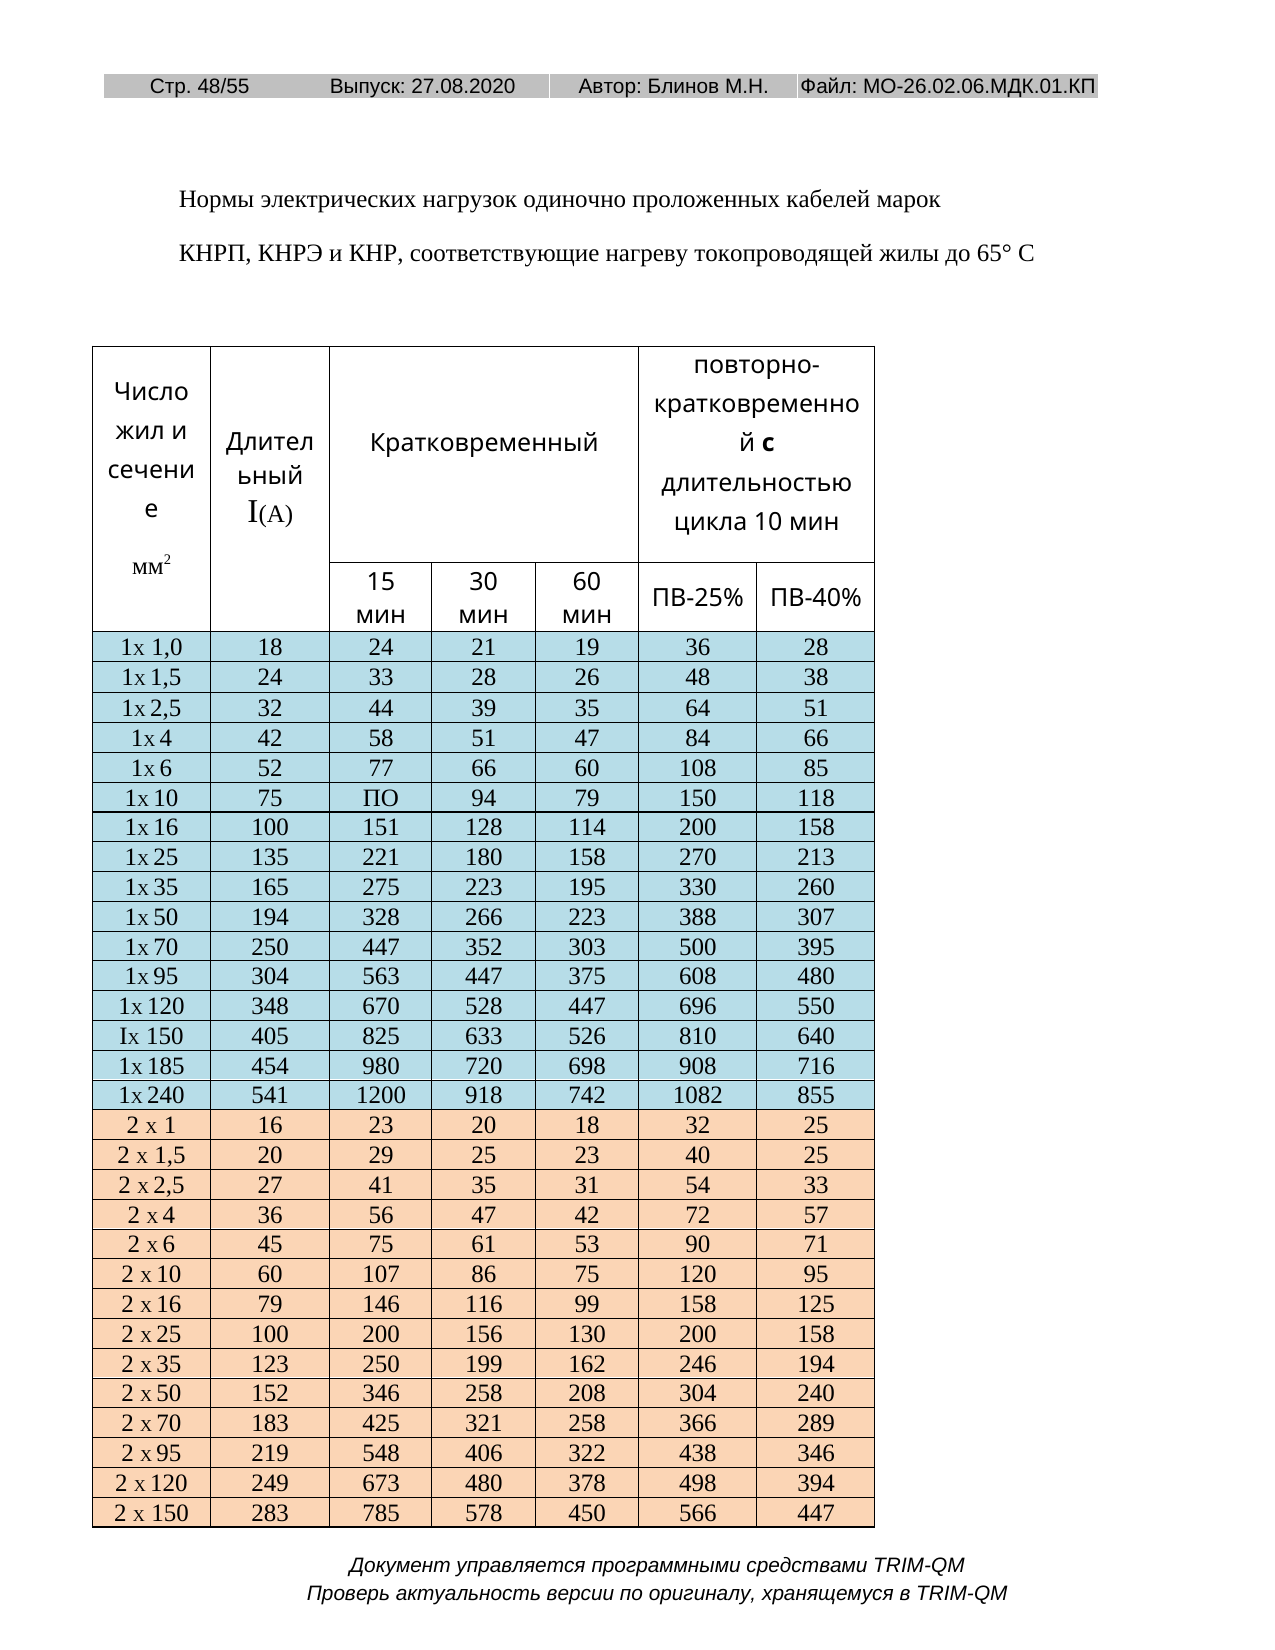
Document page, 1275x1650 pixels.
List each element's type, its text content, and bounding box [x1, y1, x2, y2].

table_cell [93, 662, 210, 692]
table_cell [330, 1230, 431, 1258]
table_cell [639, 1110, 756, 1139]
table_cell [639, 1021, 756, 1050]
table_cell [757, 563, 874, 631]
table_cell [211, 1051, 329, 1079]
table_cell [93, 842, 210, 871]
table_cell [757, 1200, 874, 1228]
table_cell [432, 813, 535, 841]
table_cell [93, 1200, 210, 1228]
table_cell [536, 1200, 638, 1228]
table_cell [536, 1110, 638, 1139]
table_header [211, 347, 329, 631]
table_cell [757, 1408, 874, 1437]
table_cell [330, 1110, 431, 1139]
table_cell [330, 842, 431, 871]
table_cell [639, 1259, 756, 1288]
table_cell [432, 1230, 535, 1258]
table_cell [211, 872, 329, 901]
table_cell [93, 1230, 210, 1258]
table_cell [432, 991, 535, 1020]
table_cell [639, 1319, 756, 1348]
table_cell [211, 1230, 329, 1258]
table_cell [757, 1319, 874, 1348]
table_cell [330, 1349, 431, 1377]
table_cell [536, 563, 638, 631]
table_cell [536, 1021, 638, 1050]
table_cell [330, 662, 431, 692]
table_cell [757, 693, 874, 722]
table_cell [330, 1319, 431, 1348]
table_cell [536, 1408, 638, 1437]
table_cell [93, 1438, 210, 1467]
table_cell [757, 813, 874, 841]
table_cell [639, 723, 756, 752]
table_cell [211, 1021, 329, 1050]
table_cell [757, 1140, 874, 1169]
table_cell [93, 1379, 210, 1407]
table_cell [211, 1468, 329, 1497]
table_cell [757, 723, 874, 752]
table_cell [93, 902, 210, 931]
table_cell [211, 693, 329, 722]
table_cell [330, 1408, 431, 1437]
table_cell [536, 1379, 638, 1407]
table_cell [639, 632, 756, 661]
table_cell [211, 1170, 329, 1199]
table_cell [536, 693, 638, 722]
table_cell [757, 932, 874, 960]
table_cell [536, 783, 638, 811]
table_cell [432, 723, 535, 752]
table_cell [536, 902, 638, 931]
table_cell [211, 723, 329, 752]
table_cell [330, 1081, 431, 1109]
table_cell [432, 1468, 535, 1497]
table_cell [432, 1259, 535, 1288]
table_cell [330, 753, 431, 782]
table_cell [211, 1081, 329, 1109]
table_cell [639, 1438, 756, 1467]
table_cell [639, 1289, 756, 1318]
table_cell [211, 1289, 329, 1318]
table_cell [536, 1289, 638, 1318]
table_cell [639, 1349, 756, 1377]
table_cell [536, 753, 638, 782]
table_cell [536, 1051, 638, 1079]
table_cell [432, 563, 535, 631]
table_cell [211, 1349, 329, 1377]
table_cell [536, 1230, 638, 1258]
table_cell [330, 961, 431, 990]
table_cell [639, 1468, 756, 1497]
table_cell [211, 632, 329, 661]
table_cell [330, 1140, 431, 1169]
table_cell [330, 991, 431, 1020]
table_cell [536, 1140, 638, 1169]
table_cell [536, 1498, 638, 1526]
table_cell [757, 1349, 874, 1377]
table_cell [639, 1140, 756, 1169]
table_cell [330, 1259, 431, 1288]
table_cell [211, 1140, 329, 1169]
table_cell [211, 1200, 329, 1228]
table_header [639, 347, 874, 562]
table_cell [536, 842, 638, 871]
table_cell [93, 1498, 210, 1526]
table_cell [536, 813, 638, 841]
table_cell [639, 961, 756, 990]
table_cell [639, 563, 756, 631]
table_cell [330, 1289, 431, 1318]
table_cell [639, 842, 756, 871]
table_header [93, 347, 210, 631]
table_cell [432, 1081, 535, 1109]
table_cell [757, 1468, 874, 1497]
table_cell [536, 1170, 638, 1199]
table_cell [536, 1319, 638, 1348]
text Нормы электрических нагрузок одиночно проложенных кабелей марок [103, 184, 1211, 213]
text КНРП, КНРЭ и КНР, соответствующие нагреву токопроводящей жилы до 65° С [103, 238, 1211, 267]
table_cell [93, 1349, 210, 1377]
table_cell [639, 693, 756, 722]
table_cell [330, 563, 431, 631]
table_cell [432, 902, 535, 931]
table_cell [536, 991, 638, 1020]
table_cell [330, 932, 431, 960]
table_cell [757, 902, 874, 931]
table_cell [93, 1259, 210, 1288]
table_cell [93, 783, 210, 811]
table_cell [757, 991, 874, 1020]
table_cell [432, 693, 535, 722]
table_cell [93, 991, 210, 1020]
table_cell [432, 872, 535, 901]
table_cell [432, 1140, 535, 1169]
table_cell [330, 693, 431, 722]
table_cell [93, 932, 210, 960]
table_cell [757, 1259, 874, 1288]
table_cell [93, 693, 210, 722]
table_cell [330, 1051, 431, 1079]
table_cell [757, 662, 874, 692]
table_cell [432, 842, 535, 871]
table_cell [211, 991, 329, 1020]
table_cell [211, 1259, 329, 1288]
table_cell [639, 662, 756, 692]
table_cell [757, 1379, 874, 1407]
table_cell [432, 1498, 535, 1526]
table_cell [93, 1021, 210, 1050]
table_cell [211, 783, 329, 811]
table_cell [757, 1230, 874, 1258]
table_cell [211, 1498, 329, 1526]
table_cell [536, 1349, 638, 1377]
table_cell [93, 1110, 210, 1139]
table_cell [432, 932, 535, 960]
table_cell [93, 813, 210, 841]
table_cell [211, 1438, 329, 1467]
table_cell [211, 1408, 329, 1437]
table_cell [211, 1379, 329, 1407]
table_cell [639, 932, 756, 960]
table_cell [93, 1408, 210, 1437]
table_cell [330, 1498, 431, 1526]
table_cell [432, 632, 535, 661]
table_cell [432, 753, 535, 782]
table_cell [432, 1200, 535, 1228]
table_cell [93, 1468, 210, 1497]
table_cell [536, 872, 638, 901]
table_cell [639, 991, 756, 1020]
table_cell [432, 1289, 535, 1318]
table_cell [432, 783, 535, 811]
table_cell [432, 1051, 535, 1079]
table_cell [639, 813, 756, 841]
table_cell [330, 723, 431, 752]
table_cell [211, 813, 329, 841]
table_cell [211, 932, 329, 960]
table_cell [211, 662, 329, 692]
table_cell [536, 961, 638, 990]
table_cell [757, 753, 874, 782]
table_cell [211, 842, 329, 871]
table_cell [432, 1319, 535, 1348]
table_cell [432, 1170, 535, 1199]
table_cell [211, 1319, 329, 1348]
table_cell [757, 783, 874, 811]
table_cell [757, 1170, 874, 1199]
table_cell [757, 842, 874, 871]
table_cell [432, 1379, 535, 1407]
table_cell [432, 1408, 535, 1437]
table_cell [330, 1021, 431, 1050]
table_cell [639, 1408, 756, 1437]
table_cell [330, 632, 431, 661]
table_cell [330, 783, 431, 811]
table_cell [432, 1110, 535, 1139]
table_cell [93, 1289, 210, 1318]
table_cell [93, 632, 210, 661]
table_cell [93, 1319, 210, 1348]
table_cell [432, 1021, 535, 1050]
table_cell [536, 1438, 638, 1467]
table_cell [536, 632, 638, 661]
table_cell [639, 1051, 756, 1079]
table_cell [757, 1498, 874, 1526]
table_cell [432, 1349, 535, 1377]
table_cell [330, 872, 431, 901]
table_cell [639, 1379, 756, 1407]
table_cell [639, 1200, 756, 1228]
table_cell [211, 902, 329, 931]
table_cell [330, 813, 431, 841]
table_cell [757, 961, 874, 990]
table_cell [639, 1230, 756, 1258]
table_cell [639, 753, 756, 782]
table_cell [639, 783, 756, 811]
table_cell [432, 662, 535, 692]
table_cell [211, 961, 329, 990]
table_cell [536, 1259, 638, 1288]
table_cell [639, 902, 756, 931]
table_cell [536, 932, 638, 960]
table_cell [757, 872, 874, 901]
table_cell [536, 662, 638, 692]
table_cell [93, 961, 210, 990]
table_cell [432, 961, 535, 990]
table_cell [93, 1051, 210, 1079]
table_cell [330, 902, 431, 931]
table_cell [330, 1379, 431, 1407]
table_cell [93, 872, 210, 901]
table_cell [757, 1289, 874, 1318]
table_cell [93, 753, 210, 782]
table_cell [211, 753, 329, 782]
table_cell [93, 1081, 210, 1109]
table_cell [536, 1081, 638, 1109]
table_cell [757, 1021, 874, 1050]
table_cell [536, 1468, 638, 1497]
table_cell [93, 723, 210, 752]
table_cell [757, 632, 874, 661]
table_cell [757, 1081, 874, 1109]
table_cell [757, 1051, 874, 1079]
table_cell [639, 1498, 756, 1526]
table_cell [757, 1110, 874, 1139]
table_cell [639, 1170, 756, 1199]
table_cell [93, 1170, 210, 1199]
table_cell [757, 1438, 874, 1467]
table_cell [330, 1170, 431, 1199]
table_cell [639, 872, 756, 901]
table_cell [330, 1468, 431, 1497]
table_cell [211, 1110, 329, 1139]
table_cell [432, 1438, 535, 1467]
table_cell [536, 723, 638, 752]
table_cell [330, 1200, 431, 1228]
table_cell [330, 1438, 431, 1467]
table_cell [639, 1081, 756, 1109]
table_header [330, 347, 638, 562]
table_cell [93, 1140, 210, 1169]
